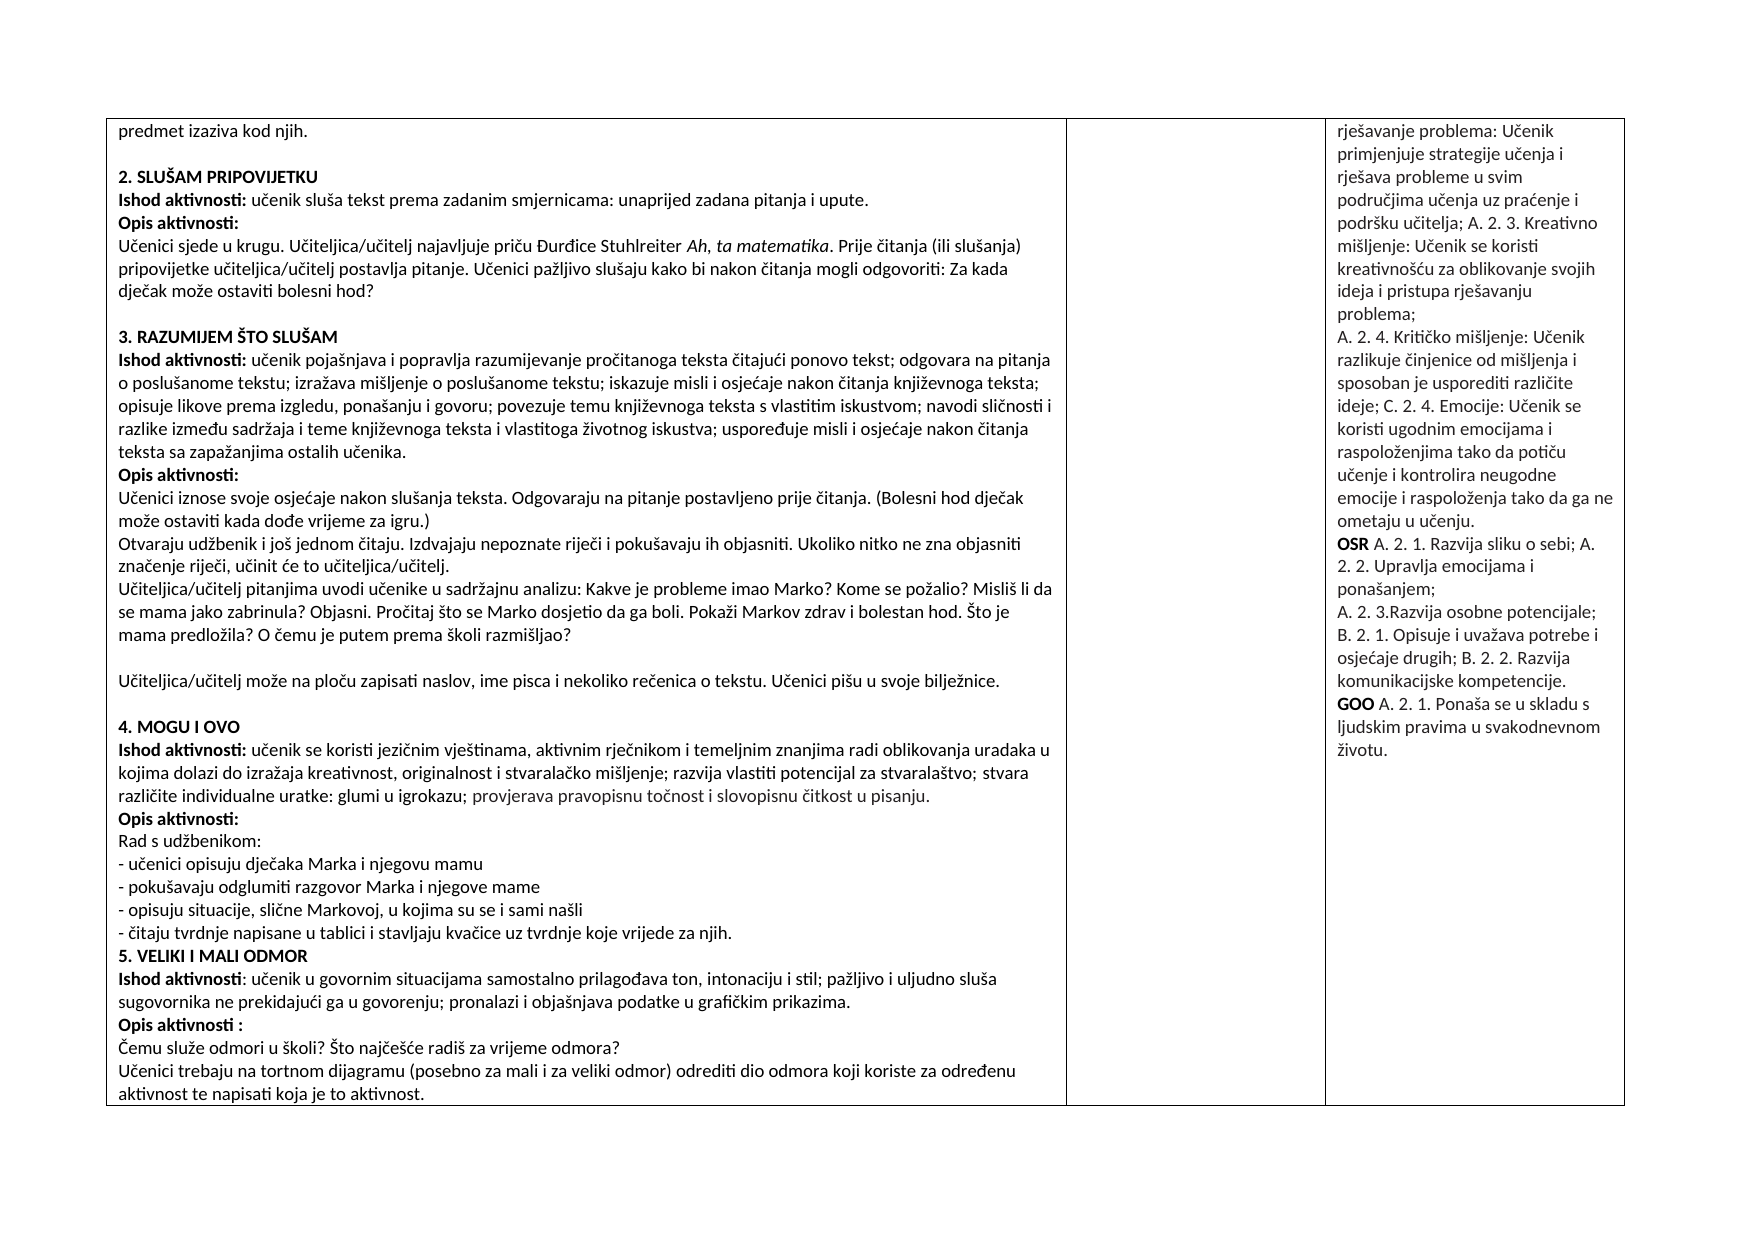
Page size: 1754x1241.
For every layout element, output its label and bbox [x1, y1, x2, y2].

table_cell [1067, 119, 1325, 1104]
table_cell [107, 119, 1066, 1104]
table_cell [1326, 119, 1624, 1104]
